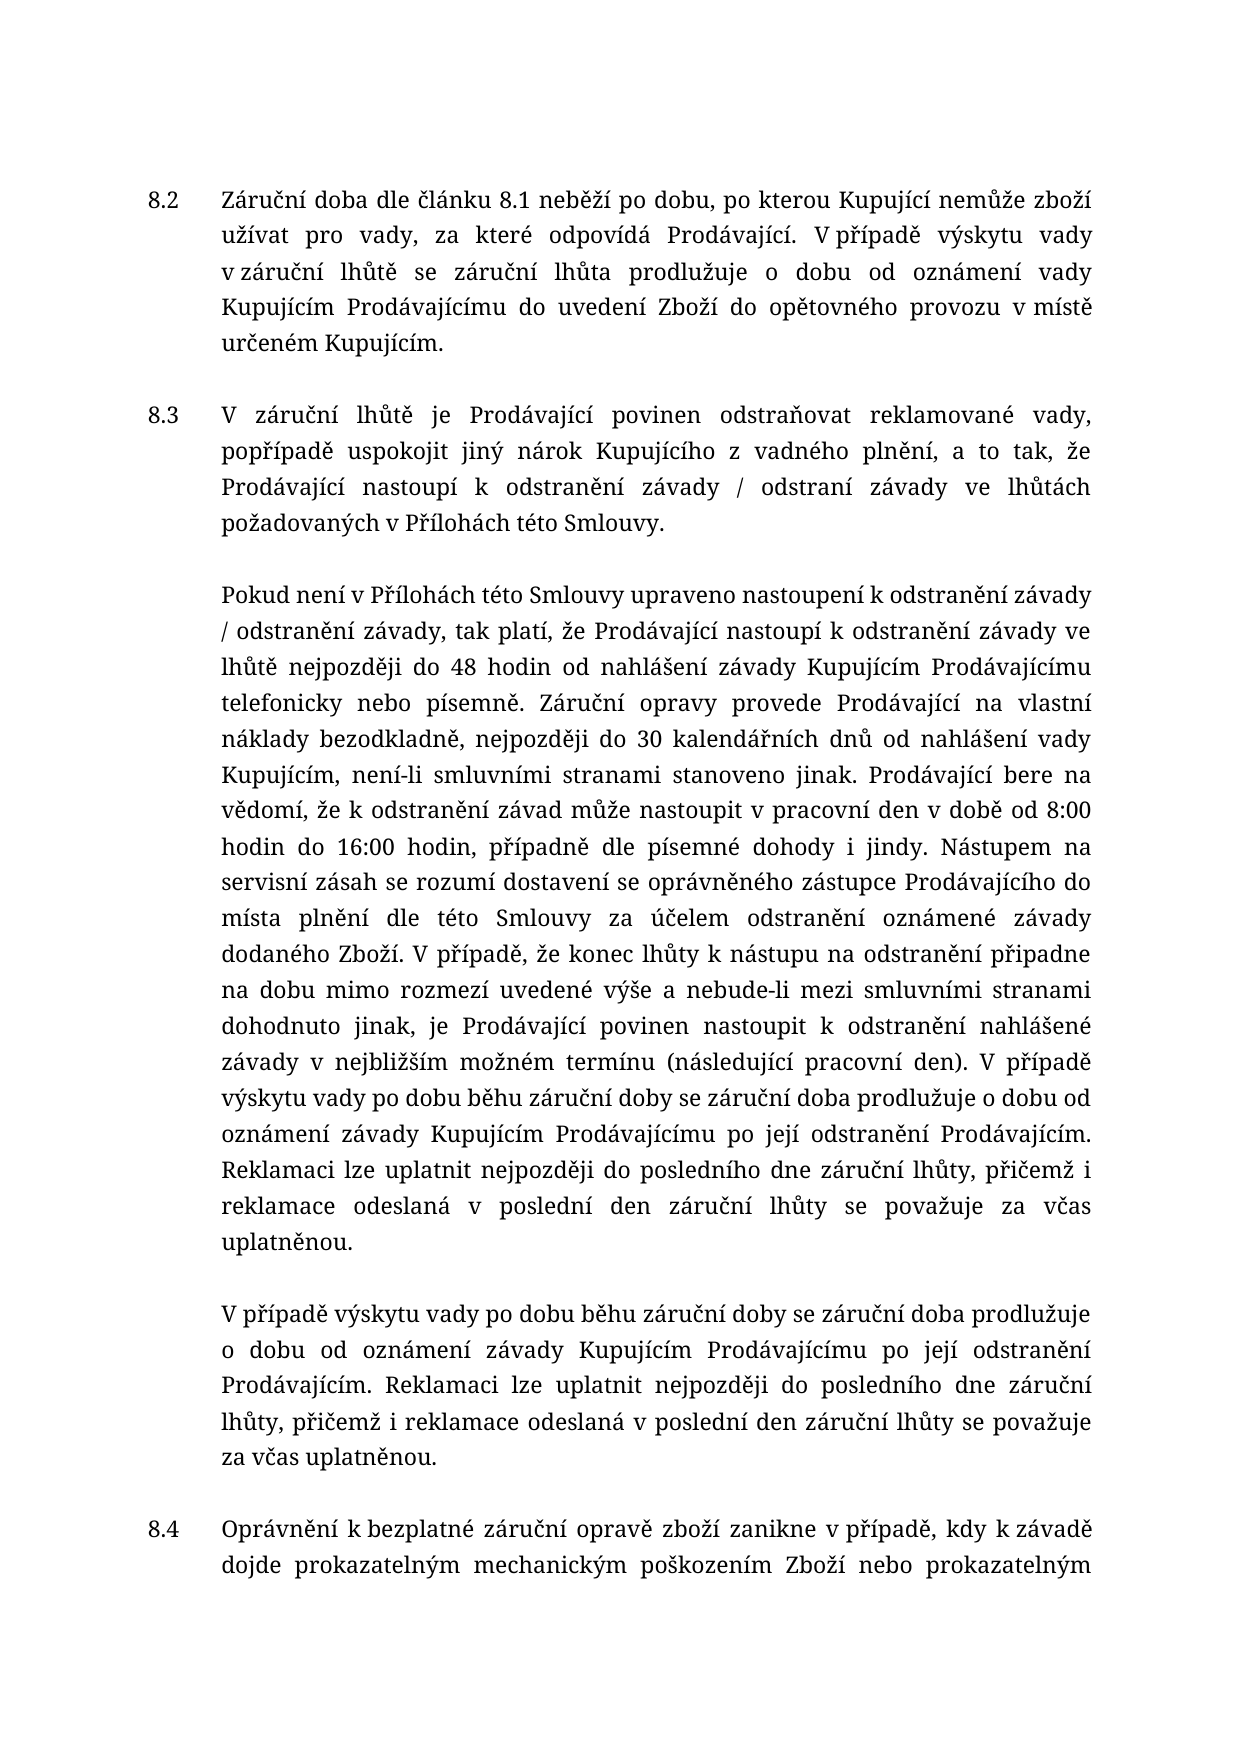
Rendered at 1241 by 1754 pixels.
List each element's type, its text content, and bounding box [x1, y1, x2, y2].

text 8.2 Záruční doba dle článku 8.1 neběží po dobu, po kterou Kupující nemůže zboží užívat pro vady, za které odpovídá Prodávající. V případě výskytu vady v záruční lhůtě se záruční lhůta prodlužuje o dobu od oznámení vady Kupujícím Prodávajícímu do uvedení Zboží do opětovného provozu v místě určeném Kupujícím. [148, 183, 1093, 358]
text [148, 1513, 1093, 1580]
text Pokud není v Přílohách této Smlouvy upraveno nastoupení k odstranění závady / odstranění závady, tak platí, že Prodávající nastoupí k odstranění závady ve lhůtě nejpozději do 48 hodin od nahlášení závady Kupujícím Prodávajícímu telefonicky nebo písemně. Záruční opravy provede Prodávající na vlastní náklady bezodkladně, nejpozději do 30 kalendářních dnů od nahlášení vady Kupujícím, není-li smluvními stranami stanoveno jinak. Prodávající bere na vědomí, že k odstranění závad může nastoupit v pracovní den v době od 8:00 hodin do 16:00 hodin, případně dle písemné dohody i jindy. Nástupem na servisní zásah se rozumí dostavení se oprávněného zástupce Prodávajícího do místa plnění dle této Smlouvy za účelem odstranění oznámené závady dodaného Zboží. V případě, že konec lhůty k nástupu na odstranění připadne na dobu mimo rozmezí uvedené výše a nebude-li mezi smluvními stranami dohodnuto jinak, je Prodávající povinen nastoupit k odstranění nahlášené závady v nejbližším možném termínu (následující pracovní den). V případě výskytu vady po dobu běhu záruční doby se záruční doba prodlužuje o dobu od oznámení závady Kupujícím Prodávajícímu po její odstranění Prodávajícím. Reklamaci lze uplatnit nejpozději do posledního dne záruční lhůty, přičemž i reklamace odeslaná v poslední den záruční lhůty se považuje za včas uplatněnou. [221, 579, 1093, 1257]
text 8.3 V záruční lhůtě je Prodávající povinen odstraňovat reklamované vady, popřípadě uspokojit jiný nárok Kupujícího z vadného plnění, a to tak, že Prodávající nastoupí k odstranění závady / odstraní závady ve lhůtách požadovaných v Přílohách této Smlouvy. [148, 399, 1093, 538]
text V případě výskytu vady po dobu běhu záruční doby se záruční doba prodlužuje o dobu od oznámení závady Kupujícím Prodávajícímu po její odstranění Prodávajícím. Reklamaci lze uplatnit nejpozději do posledního dne záruční lhůty, přičemž i reklamace odeslaná v poslední den záruční lhůty se považuje za včas uplatněnou. [221, 1298, 1093, 1473]
